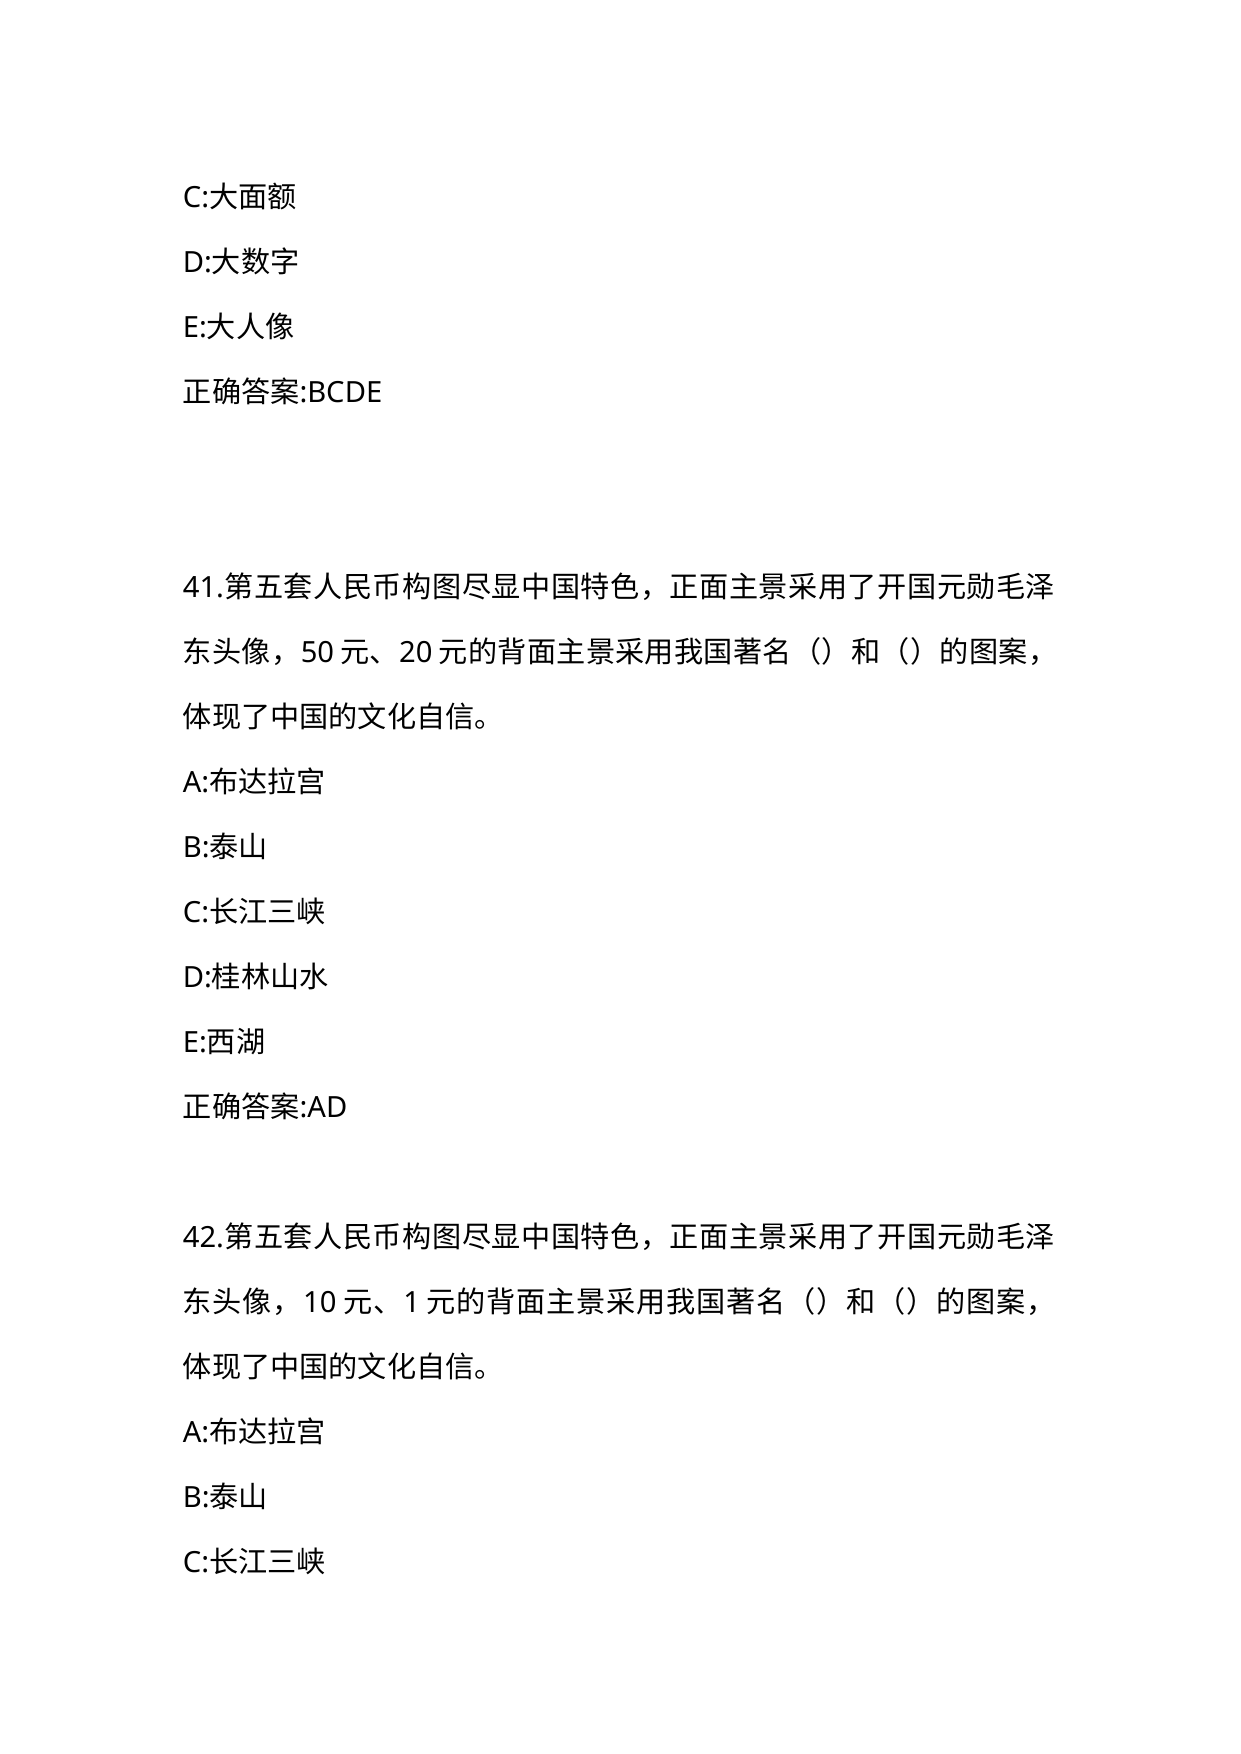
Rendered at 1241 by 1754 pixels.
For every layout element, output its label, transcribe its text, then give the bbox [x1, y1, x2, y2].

text B:泰山 [183, 812, 1058, 877]
text 正确答案:AD [183, 1072, 1058, 1137]
text D:大数字 [183, 227, 1058, 292]
text A:布达拉宫 [183, 1397, 1058, 1462]
text C:长江三峡 [183, 877, 1058, 942]
text B:泰山 [183, 1462, 1058, 1527]
text 41.第五套人民币构图尽显中国特色，正面主景采用了开国元勋毛泽东头像，50元、20元的背面主景采用我国著名（）和（）的图案，体现了中国的文化自信。 [183, 552, 1058, 747]
text 正确答案:BCDE [183, 357, 1058, 422]
text C:长江三峡 [183, 1527, 1058, 1592]
text D:桂林山水 [183, 942, 1058, 1007]
text 42.第五套人民币构图尽显中国特色，正面主景采用了开国元勋毛泽东头像，10元、1元的背面主景采用我国著名（）和（）的图案，体现了中国的文化自信。 [183, 1202, 1058, 1397]
text A:布达拉宫 [183, 747, 1058, 812]
text E:大人像 [183, 292, 1058, 357]
text E:西湖 [183, 1007, 1058, 1072]
text C:大面额 [183, 162, 1058, 227]
